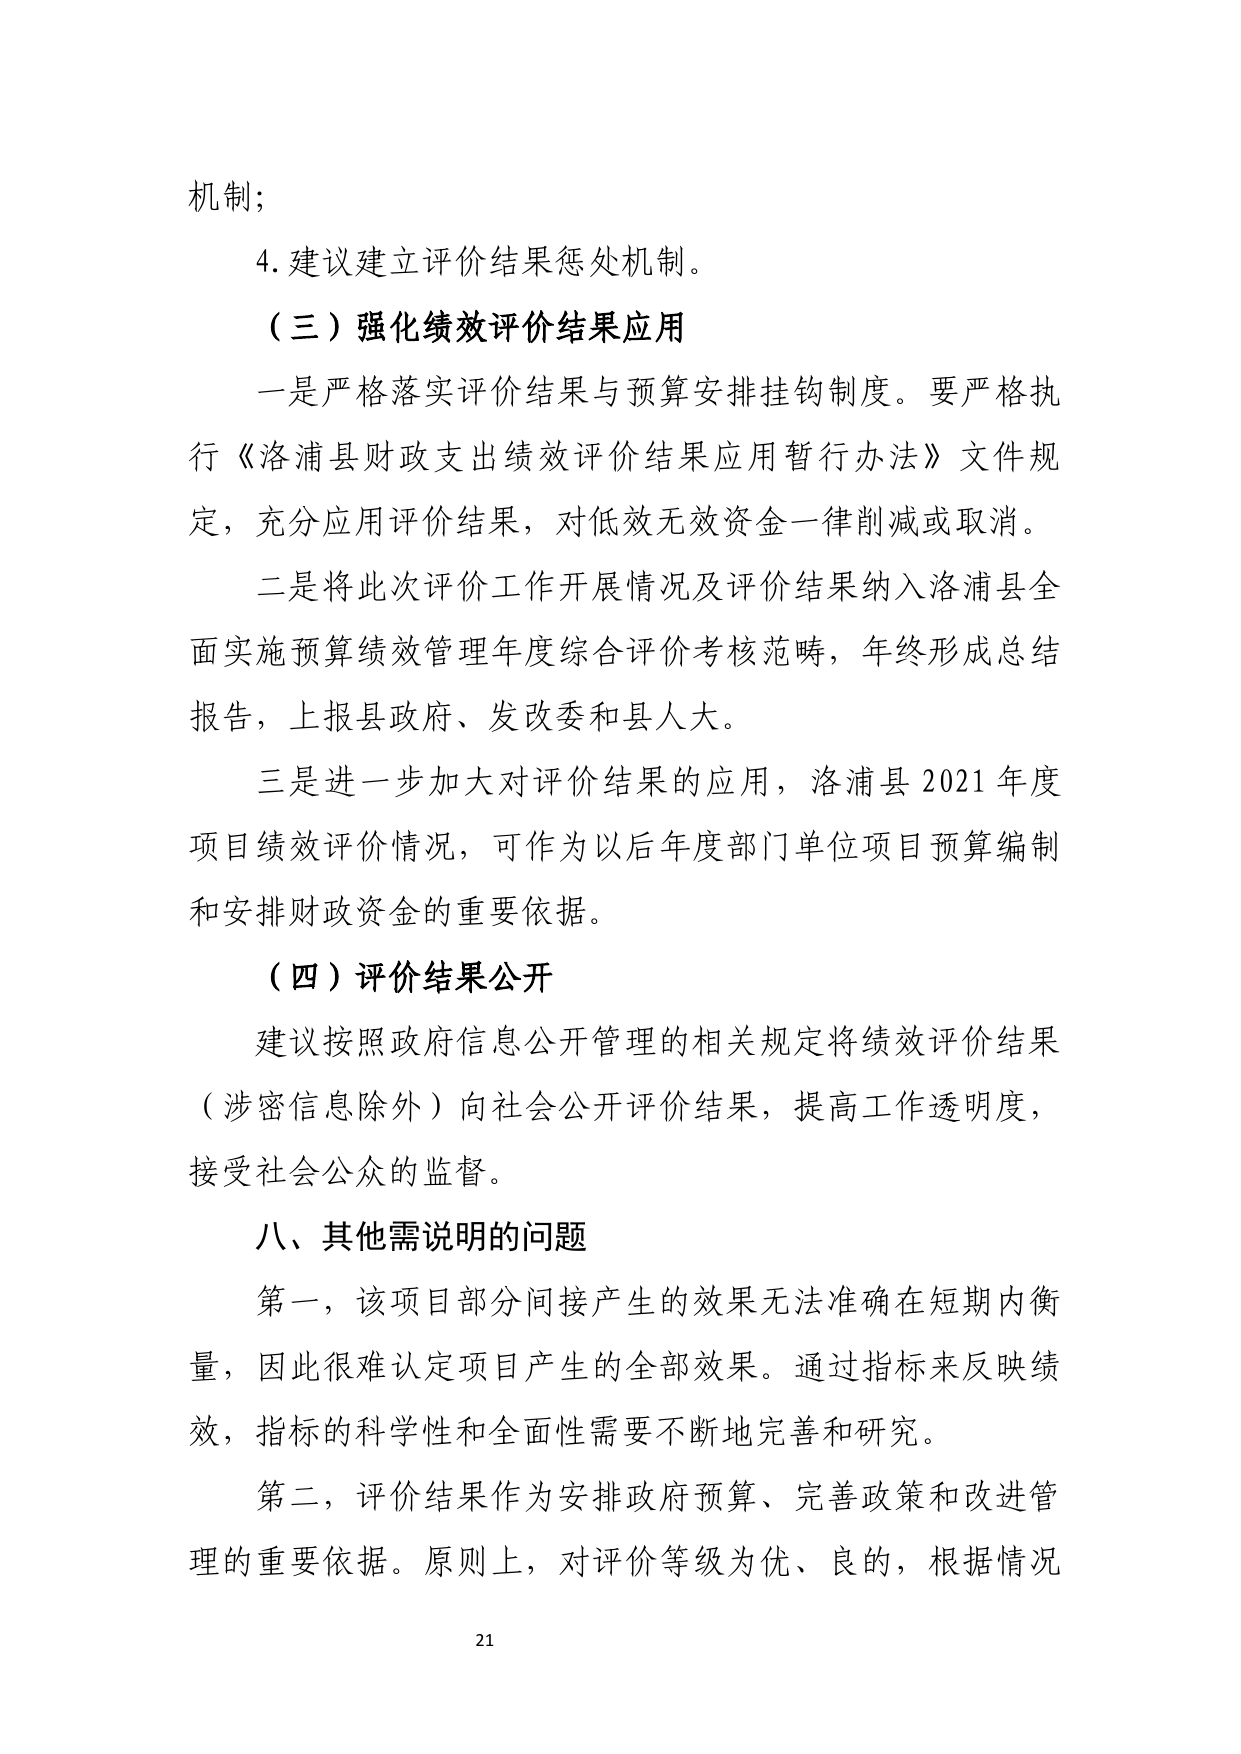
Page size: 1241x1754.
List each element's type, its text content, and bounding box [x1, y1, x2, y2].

text 二是将此次评价工作开展情况及评价结果纳入洛浦县全面实施预算绩效管理年度综合评价考核范畴，年终形成总结报告，上报县政府、发改委和县人大。 [187, 552, 1063, 747]
text 八、其他需说明的问题 [187, 1202, 1063, 1267]
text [187, 162, 1063, 227]
text 建议按照政府信息公开管理的相关规定将绩效评价结果（涉密信息除外）向社会公开评价结果，提高工作透明度，接受社会公众的监督。 [187, 1007, 1063, 1202]
text （四）评价结果公开 [187, 942, 1063, 1007]
text 一是严格落实评价结果与预算安排挂钩制度。要严格执行《洛浦县财政支出绩效评价结果应用暂行办法》文件规定，充分应用评价结果，对低效无效资金一律削减或取消。 [187, 357, 1063, 552]
text 第一，该项目部分间接产生的效果无法准确在短期内衡量，因此很难认定项目产生的全部效果。通过指标来反映绩效，指标的科学性和全面性需要不断地完善和研究。 [187, 1267, 1063, 1462]
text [187, 1462, 1063, 1592]
text 三是进一步加大对评价结果的应用，洛浦县2021年度项目绩效评价情况，可作为以后年度部门单位项目预算编制和安排财政资金的重要依据。 [187, 747, 1063, 942]
text 4.建议建立评价结果惩处机制。 [187, 227, 1063, 292]
text （三）强化绩效评价结果应用 [187, 292, 1063, 357]
